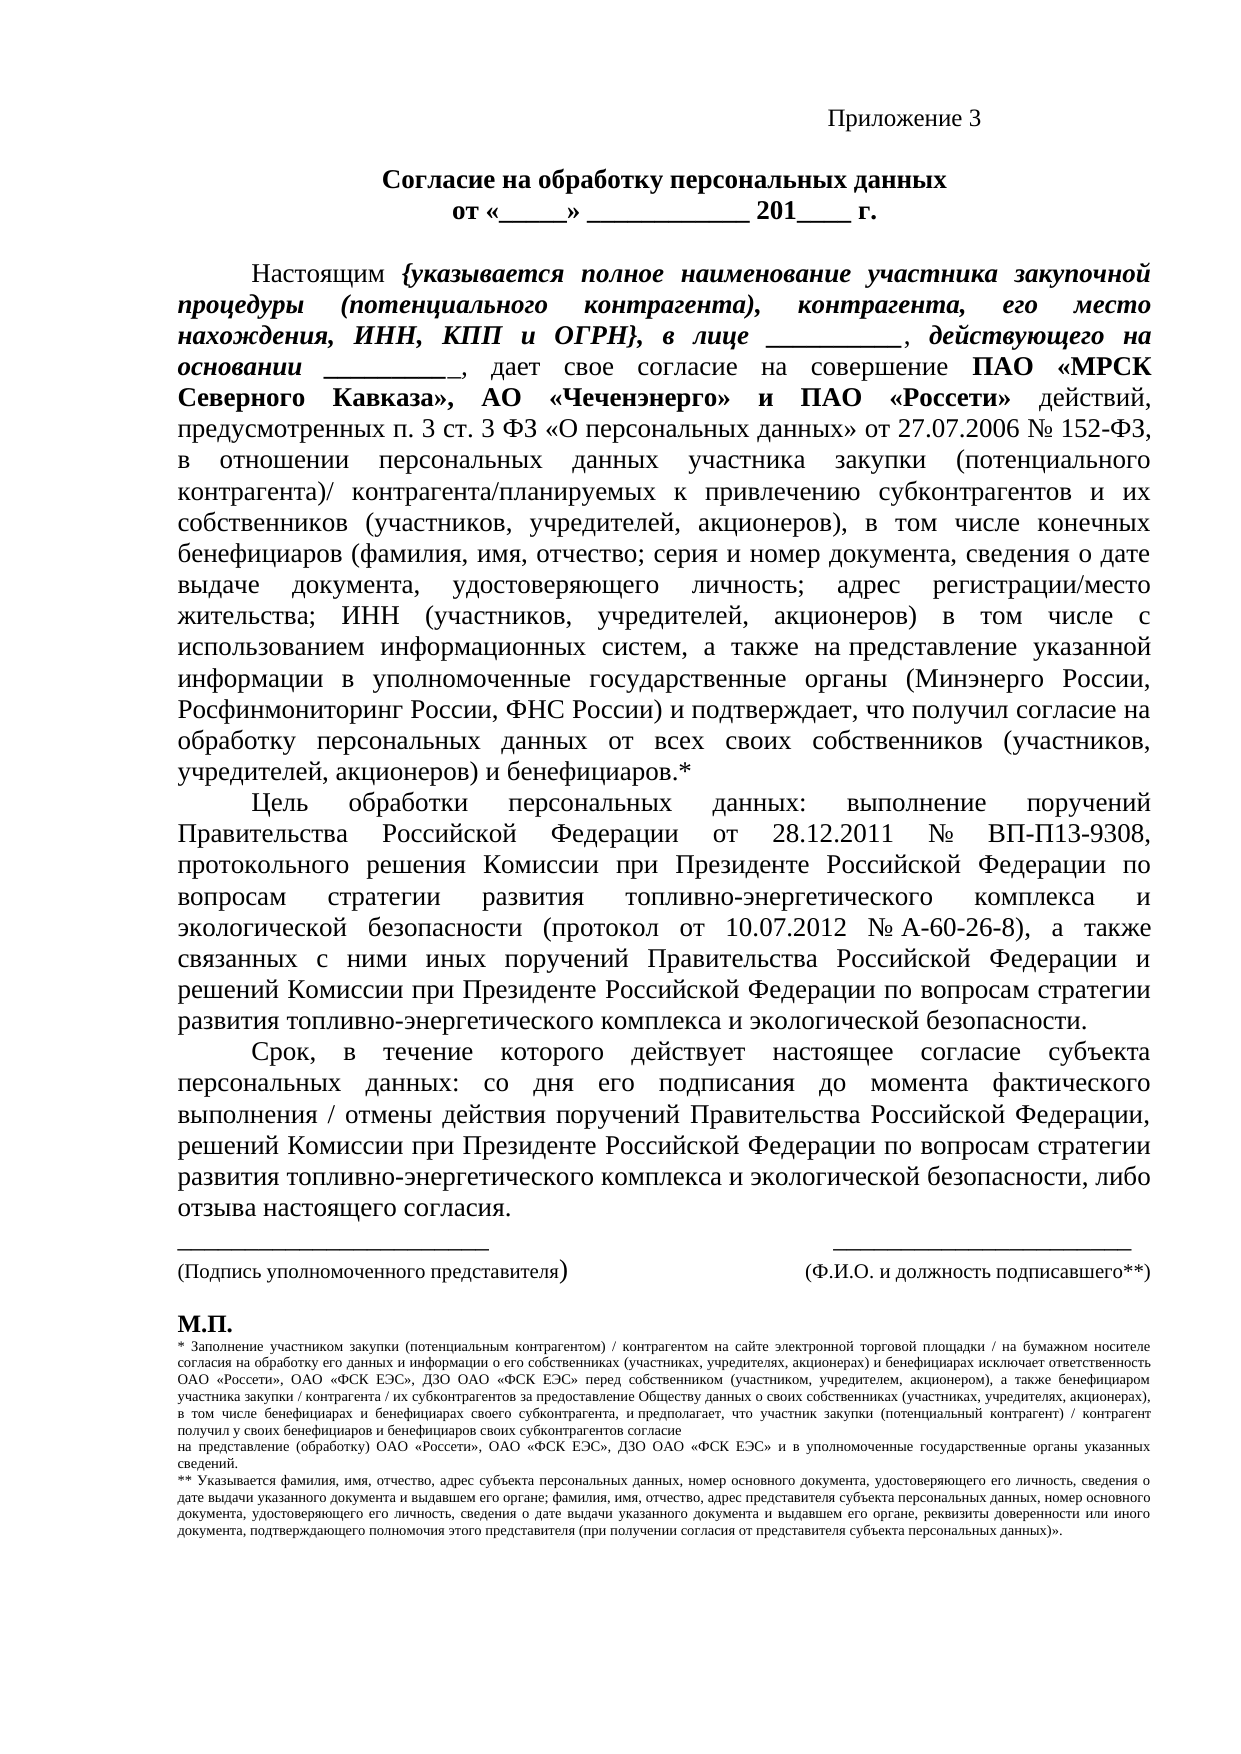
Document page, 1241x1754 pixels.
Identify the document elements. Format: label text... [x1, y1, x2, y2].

text (Подпись уполномоченного представителя) (Ф.И.О. и должность подписавшего**) [177, 1253, 1152, 1284]
text Срок, в течение которого действует настоящее согласие субъекта персональных данных: со дня его подписания до момента фактического выполнения / отмены действия поручений Правительства Российской Федерации, решений Комиссии при Президенте Российской Федерации по вопросам стратегии развития топливно-энергетического комплекса и экологической безопасности, либо отзыва настоящего согласия. [177, 1035, 1152, 1222]
text * Заполнение участником закупки (потенциальным контрагентом) / контрагентом на сайте электронной торговой площадки / на бумажном носителе согласия на обработку его данных и информации о его собственниках (участниках, учредителях, акционерах) и бенефициарах исключает ответственность ОАО «Россети», ОАО «ФСК ЕЭС», ДЗО ОАО «ФСК ЕЭС» перед собственником (участником, учредителем, акционером), а также бенефициаром участника закупки / контрагента / их субконтрагентов за предоставление Обществу данных о своих собственниках (участниках, учредителях, акционерах), в том числе бенефициарах и бенефициарах своего субконтрагента, и предполагает, что участник закупки (потенциальный контрагент) / контрагент получил у своих бенефициаров и бенефициаров своих субконтрагентов согласие [177, 1337, 1152, 1438]
text от «_____» ____________ 201____ г. [177, 194, 1152, 226]
text М.П. [177, 1309, 1152, 1337]
text Приложение 3 [827, 103, 1152, 132]
text _______________________ ______________________ [177, 1222, 1152, 1253]
text ** Указывается фамилия, имя, отчество, адрес субъекта персональных данных, номер основного документа, удостоверяющего его личность, сведения о дате выдачи указанного документа и выдавшем его органе; фамилия, имя, отчество, адрес представителя субъекта персональных данных, номер основного документа, удостоверяющего его личность, сведения о дате выдачи указанного документа и выдавшем его органе, реквизиты доверенности или иного документа, подтверждающего полномочия этого представителя (при получении согласия от представителя субъекта персональных данных)». [177, 1472, 1152, 1539]
text Цель обработки персональных данных: выполнение поручений Правительства Российской Федерации от 28.12.2011 № ВП-П13-9308, протокольного решения Комиссии при Президенте Российской Федерации по вопросам стратегии развития топливно-энергетического комплекса и экологической безопасности (протокол от 10.07.2012 № А-60-26-8), а также связанных с ними иных поручений Правительства Российской Федерации и решений Комиссии при Президенте Российской Федерации по вопросам стратегии развития топливно-энергетического комплекса и экологической безопасности. [177, 786, 1152, 1035]
text Настоящим {указывается полное наименование участника закупочной процедуры (потенциального контрагента), контрагента, его место нахождения, ИНН, КПП и ОГРН}, в лице __________, действующего на основании __________, дает свое согласие на совершение ПАО «МРСК Северного Кавказа», АО «Чеченэнерго» и ПАО «Россети» действий, предусмотренных п. 3 ст. 3 ФЗ «О персональных данных» от 27.07.2006 № 152-ФЗ, в отношении персональных данных участника закупки (потенциального контрагента)/ контрагента/планируемых к привлечению субконтрагентов и их собственников (участников, учредителей, акционеров), в том числе конечных бенефициаров (фамилия, имя, отчество; серия и номер документа, сведения о дате выдаче документа, удостоверяющего личность; адрес регистрации/место жительства; ИНН (участников, учредителей, акционеров) в том числе с использованием информационных систем, а также на представление указанной информации в уполномоченные государственные органы (Минэнерго России, Росфинмониторинг России, ФНС России) и подтверждает, что получил согласие на обработку персональных данных от всех своих собственников (участников, учредителей, акционеров) и бенефициаров.* [177, 257, 1152, 786]
subtitle Согласие на обработку персональных данных [177, 163, 1152, 194]
text на представление (обработку) ОАО «Россети», ОАО «ФСК ЕЭС», ДЗО ОАО «ФСК ЕЭС» и в уполномоченные государственные органы указанных сведений. [177, 1438, 1152, 1472]
